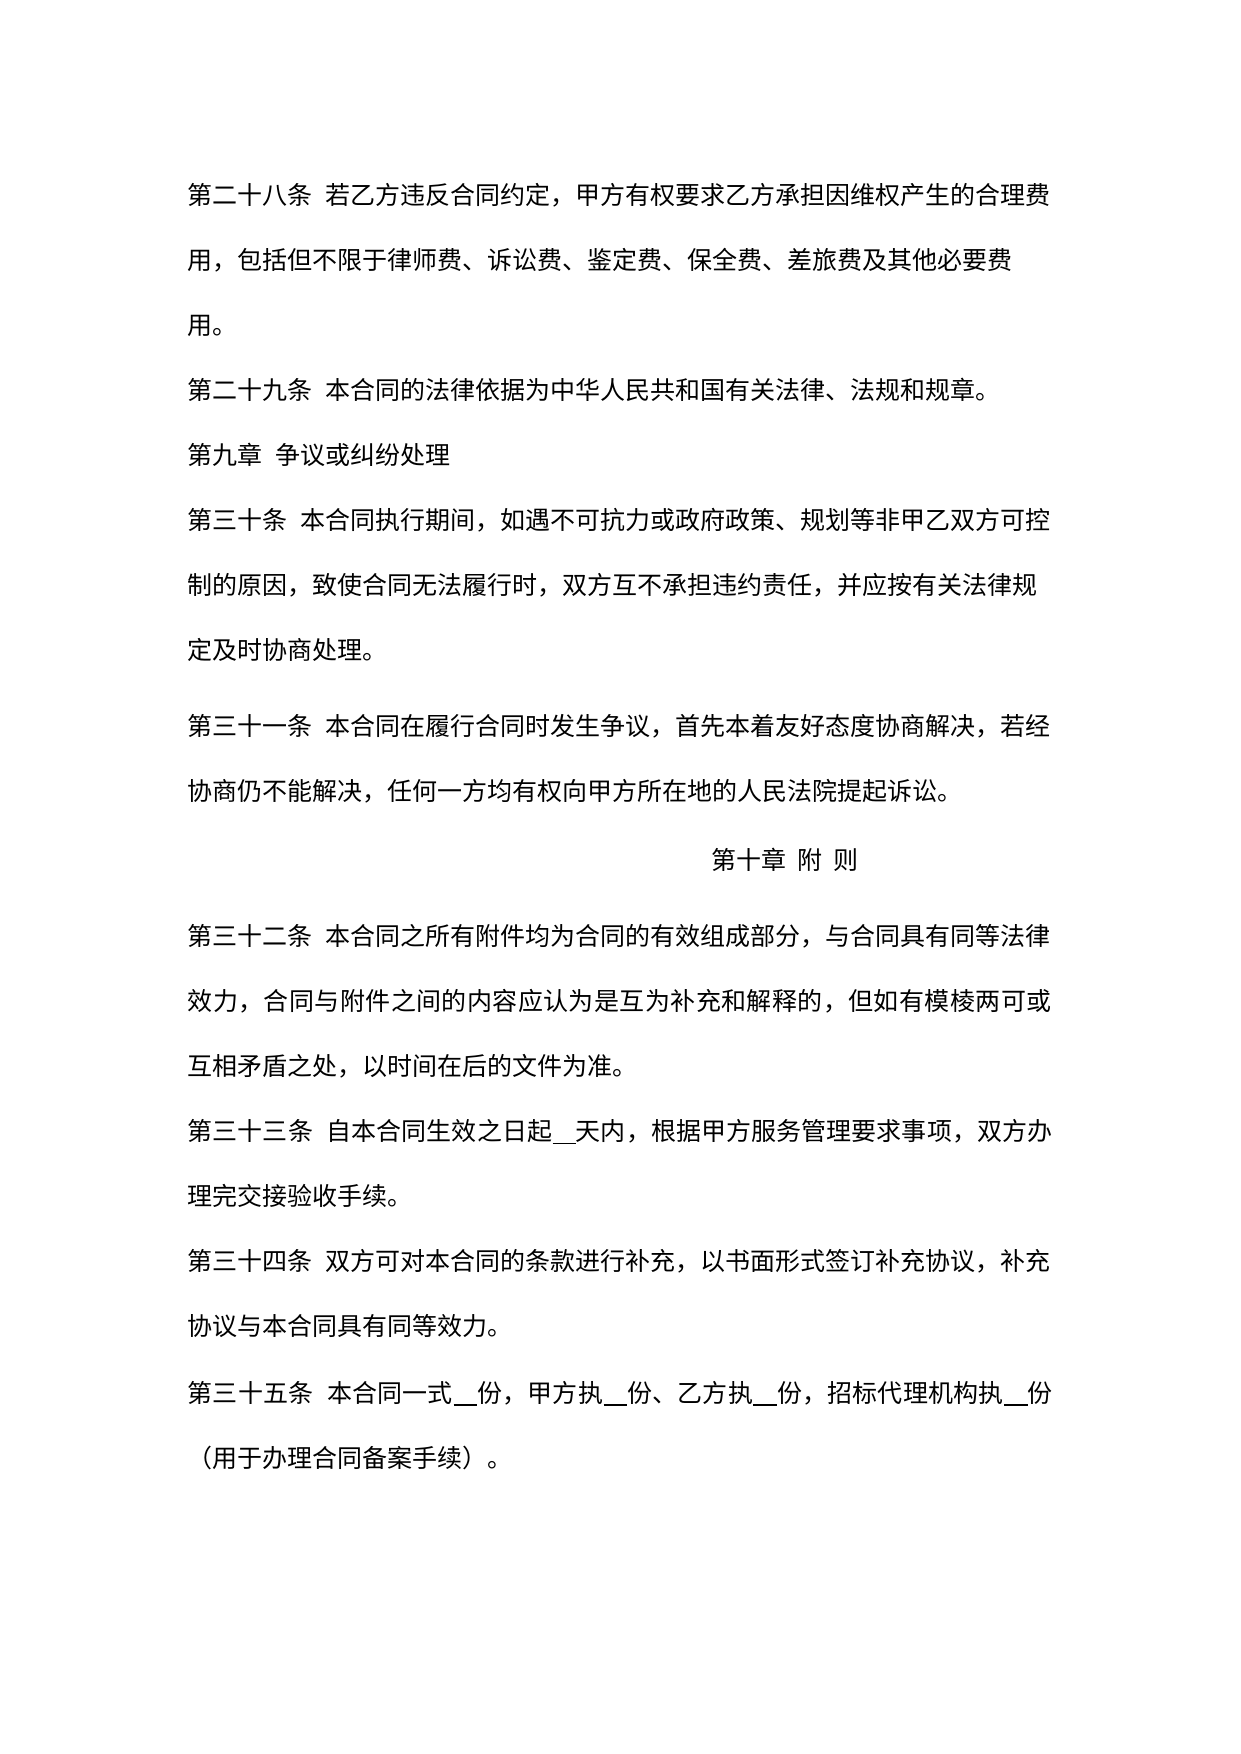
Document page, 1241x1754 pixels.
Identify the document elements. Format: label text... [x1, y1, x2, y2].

text 第三十二条 本合同之所有附件均为合同的有效组成部分，与合同具有同等法律效力，合同与附件之间的内容应认为是互为补充和解释的，但如有模棱两可或互相矛盾之处，以时间在后的文件为准。 [187, 903, 1053, 1098]
text 第二十八条 若乙方违反合同约定，甲方有权要求乙方承担因维权产生的合理费用，包括但不限于律师费、诉讼费、鉴定费、保全费、差旅费及其他必要费用。 [187, 162, 1053, 357]
text 第三十一条 本合同在履行合同时发生争议，首先本着友好态度协商解决，若经协商仍不能解决，任何一方均有权向甲方所在地的人民法院提起诉讼。 [187, 693, 1053, 823]
text 第三十三条 自本合同生效之日起 天内，根据甲方服务管理要求事项，双方办理完交接验收手续。 [187, 1098, 1053, 1228]
text 第十章 附 则 [711, 828, 1053, 893]
text 第三十四条 双方可对本合同的条款进行补充，以书面形式签订补充协议，补充协议与本合同具有同等效力。 [187, 1228, 1053, 1358]
text 第三十五条 本合同一式 份，甲方执 份、乙方执 份，招标代理机构执 份（用于办理合同备案手续）。 [187, 1360, 1053, 1490]
text 第二十九条 本合同的法律依据为中华人民共和国有关法律、法规和规章。 [187, 357, 1053, 422]
text 第九章 争议或纠纷处理 [187, 422, 1053, 487]
text 第三十条 本合同执行期间，如遇不可抗力或政府政策、规划等非甲乙双方可控制的原因，致使合同无法履行时，双方互不承担违约责任，并应按有关法律规定及时协商处理。 [187, 487, 1053, 682]
